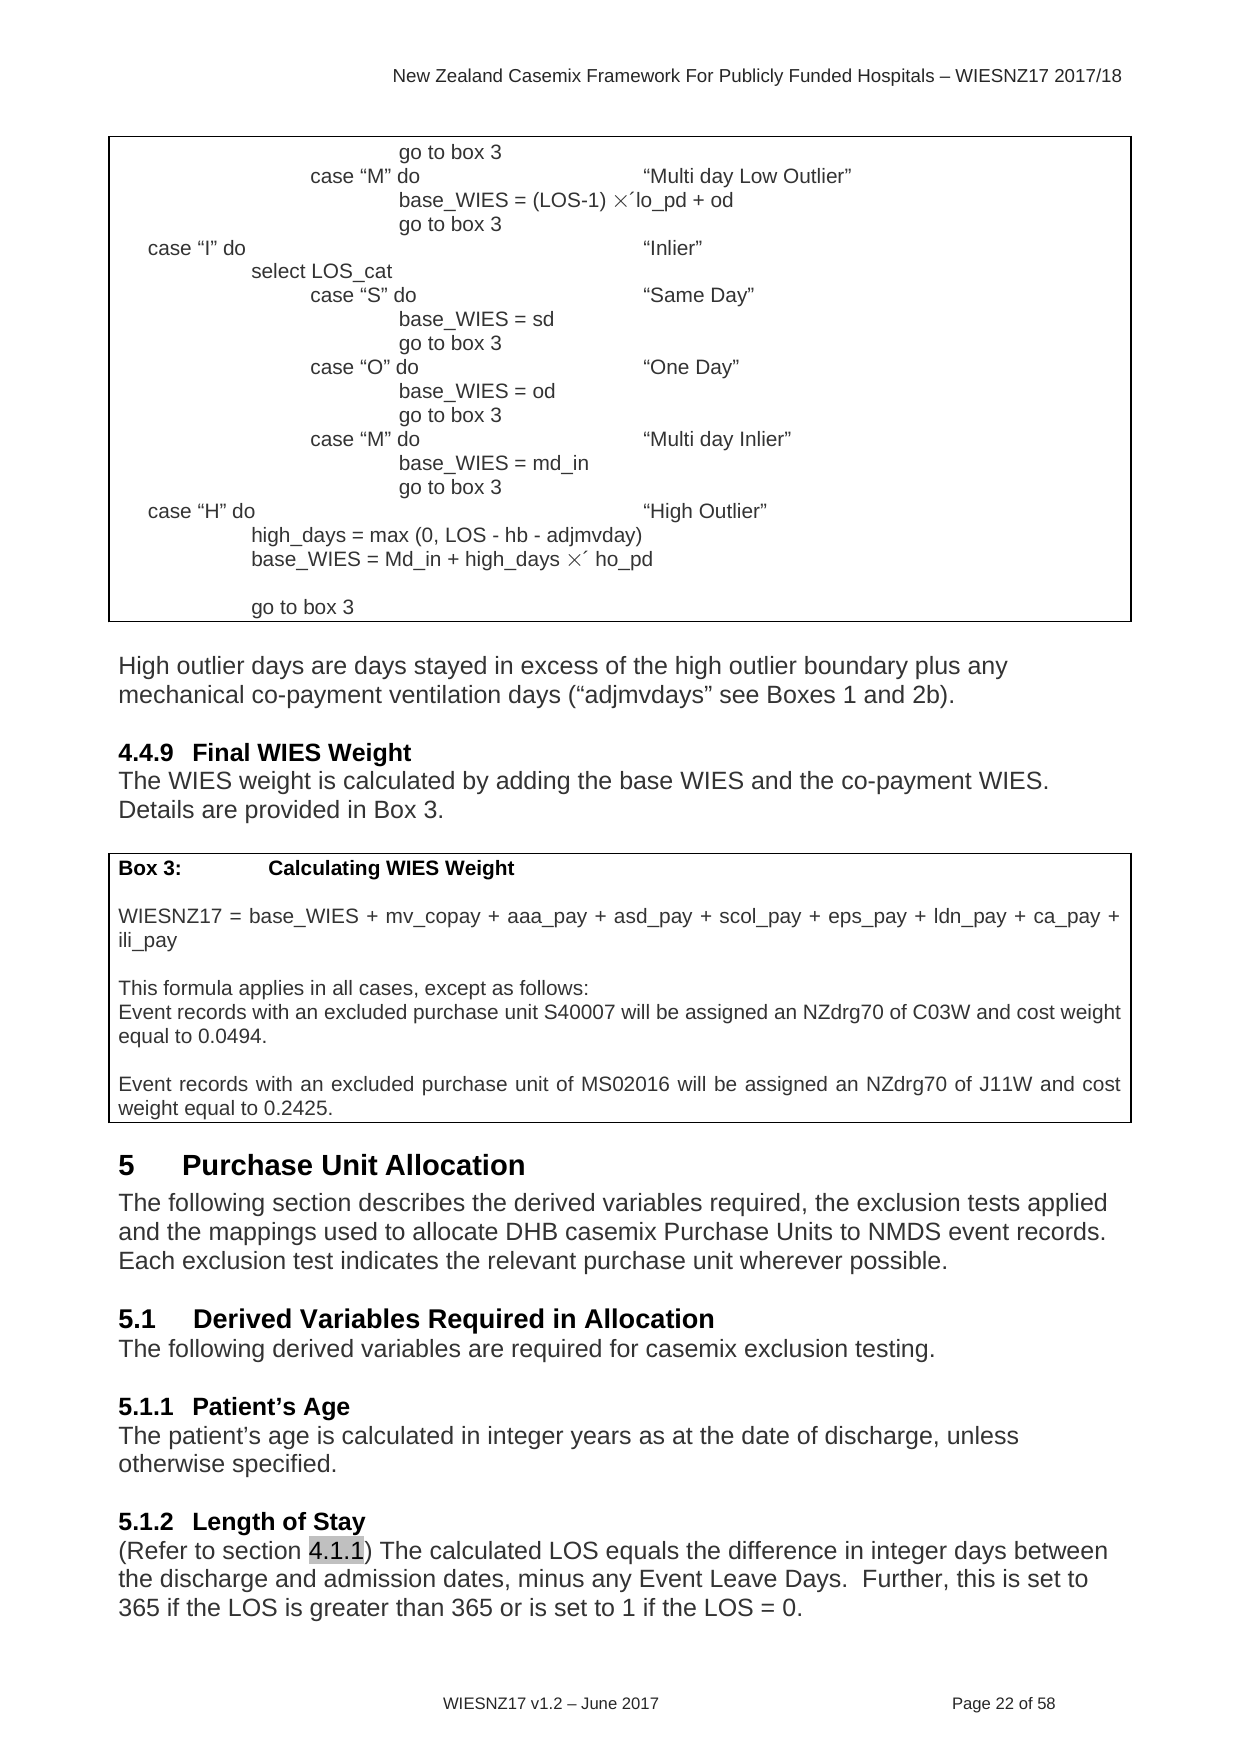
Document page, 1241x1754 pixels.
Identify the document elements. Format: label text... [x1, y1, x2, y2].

text base_WIES = Md_in + high_days ´ ho_pd [118, 547, 1122, 571]
subtitle Patient’s Age [118, 1392, 1122, 1421]
text (Refer to section 4.1.1) The calculated LOS equals the difference in integer days between the discharge and admission dates, minus any Event Leave Days. Further, this is set to 365 if the LOS is greater than 365 or is set to 1 if the LOS = 0. [118, 1536, 1122, 1622]
text High outlier days are days stayed in excess of the high outlier boundary plus any mechanical co-payment ventilation days (“adjmvdays” see Boxes 1 and 2b). [118, 651, 1122, 709]
text The following section describes the derived variables required, the exclusion tests applied and the mappings used to allocate DHB casemix Purchase Units to NMDS event records. Each exclusion test indicates the relevant purchase unit wherever possible. [118, 1188, 1122, 1274]
text case “S” do “Same Day” [118, 283, 1122, 307]
text base_WIES = sd [118, 307, 1122, 331]
text The patient’s age is calculated in integer years as at the date of discharge, unless otherwise specified. [118, 1421, 1122, 1478]
text base_WIES = od [118, 379, 1122, 403]
subtitle Purchase Unit Allocation [118, 1148, 1122, 1182]
text go to box 3 [118, 211, 1122, 235]
text case “M” do “Multi day Inlier” [118, 427, 1122, 451]
text case “M” do “Multi day Low Outlier” [118, 163, 1122, 187]
text Event records with an excluded purchase unit of MS02016 will be assigned an NZdrg70 of J11W and cost weight equal to 0.2425. [110, 1068, 1130, 1122]
text Event records with an excluded purchase unit S40007 will be assigned an NZdrg70 of C03W and cost weight equal to 0.0494. [118, 1000, 1122, 1048]
text high_days = max (0, LOS - hb - adjmvday) [118, 523, 1122, 547]
subtitle Final WIES Weight [118, 737, 1122, 766]
text go to box 3 [118, 403, 1122, 427]
text case “H” do “High Outlier” [118, 499, 1122, 523]
text go to box 3 [110, 591, 1130, 621]
text go to box 3 [118, 331, 1122, 355]
text The following derived variables are required for casemix exclusion testing. [118, 1334, 1122, 1363]
text This formula applies in all cases, except as follows: [118, 976, 1122, 1000]
subtitle Derived Variables Required in Allocation [118, 1303, 1122, 1334]
text case “I” do “Inlier” [118, 235, 1122, 259]
text case “O” do “One Day” [118, 355, 1122, 379]
text go to box 3 [118, 475, 1122, 499]
text select LOS_cat [118, 259, 1122, 283]
text base_WIES = (LOS-1) ´lo_pd + od [118, 187, 1122, 211]
text go to box 3 [110, 137, 1130, 163]
text The WIES weight is calculated by adding the base WIES and the co-payment WIES. Details are provided in Box 3. [118, 766, 1122, 824]
text Box 3: Calculating WIES Weight [110, 854, 1130, 880]
subtitle Length of Stay [118, 1507, 1122, 1536]
text WIESNZ17 = base_WIES + mv_copay + aaa_pay + asd_pay + scol_pay + eps_pay + ldn_pay + ca_pay + ili_pay [118, 904, 1122, 952]
text base_WIES = md_in [118, 451, 1122, 475]
